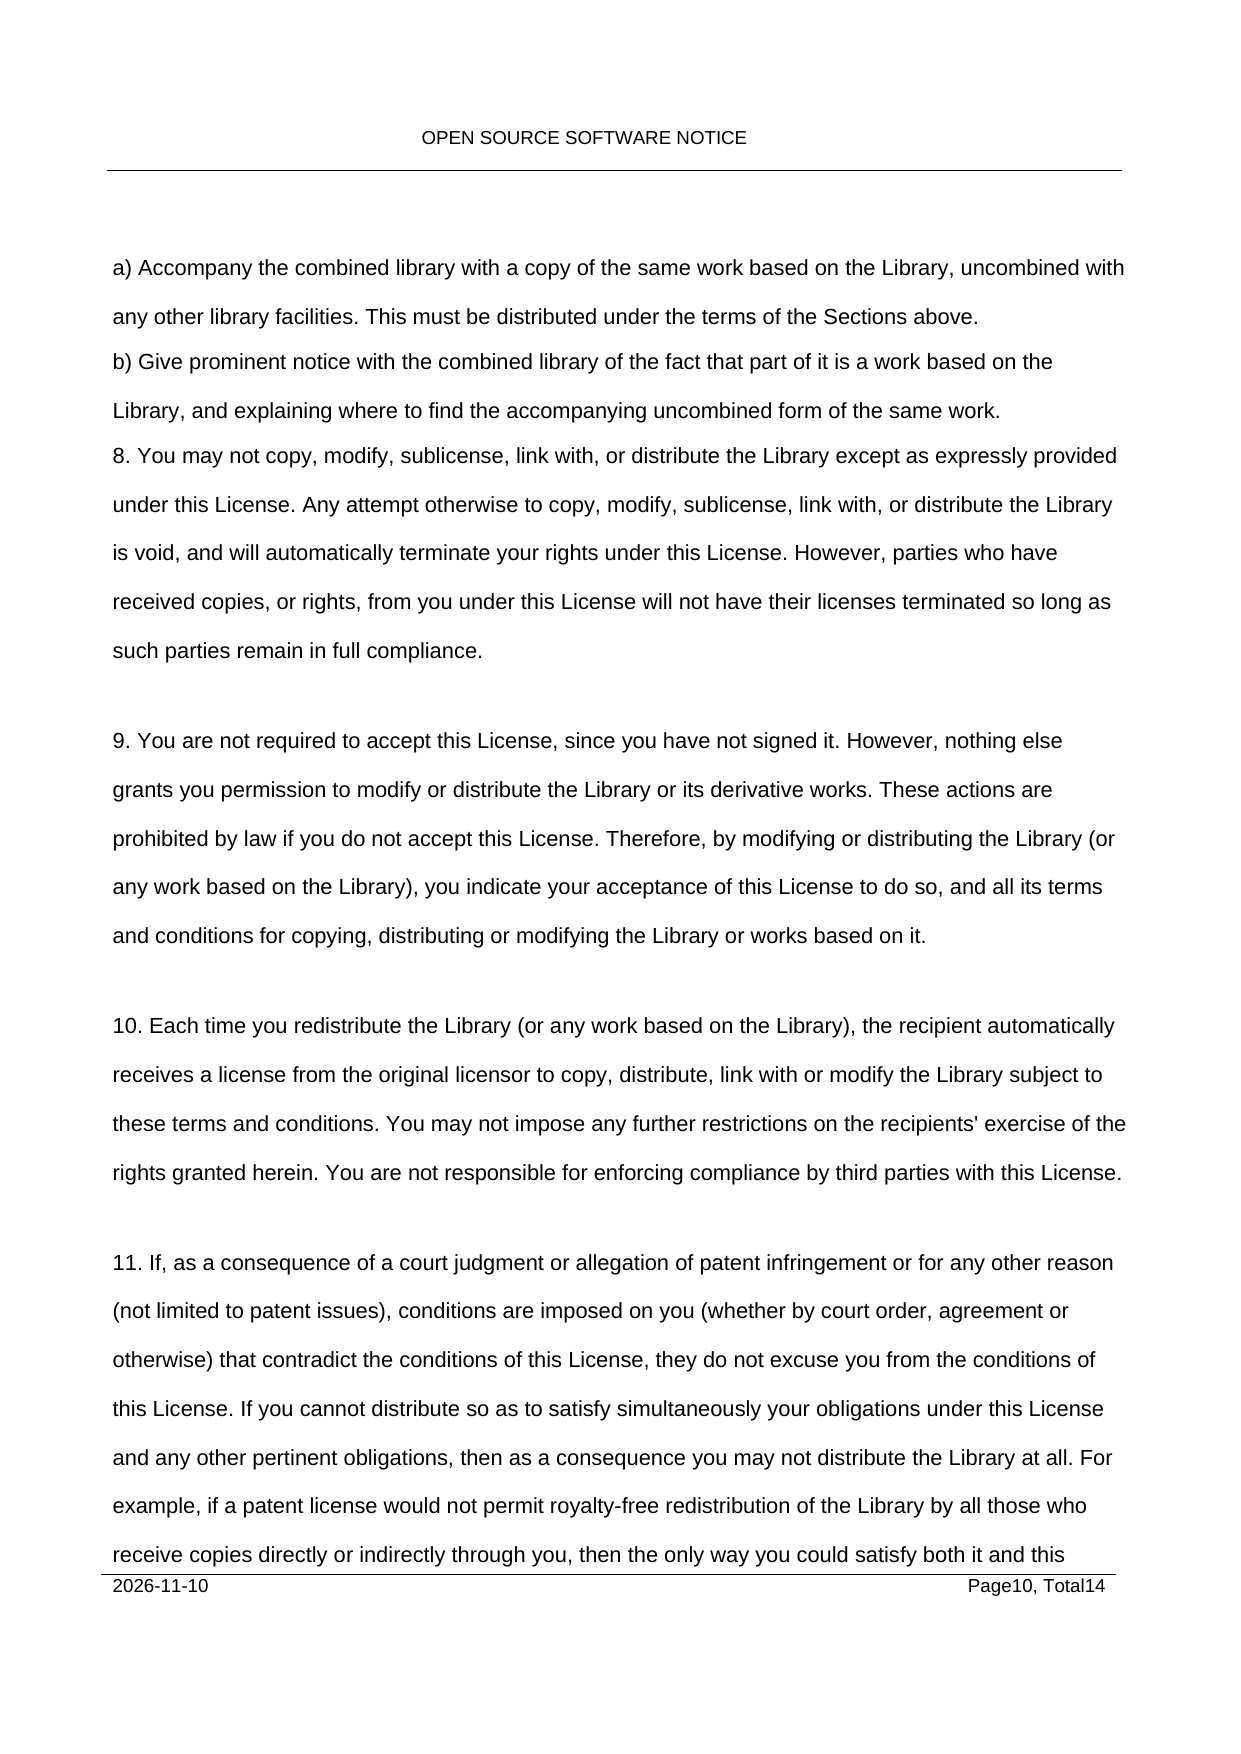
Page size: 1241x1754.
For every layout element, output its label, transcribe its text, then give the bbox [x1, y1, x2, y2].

text a) Accompany the combined library with a copy of the same work based on the Library, uncombined with any other library facilities. This must be distributed under the terms of the Sections above. [112, 251, 1128, 333]
text b) Give prominent notice with the combined library of the fact that part of it is a work based on the Library, and explaining where to find the accompanying uncombined form of the same work. [112, 345, 1128, 427]
text 8. You may not copy, modify, sublicense, link with, or distribute the Library except as expressly provided under this License. Any attempt otherwise to copy, modify, sublicense, link with, or distribute the Library is void, and will automatically terminate your rights under this License. However, parties who have received copies, or rights, from you under this License will not have their licenses terminated so long as such parties remain in full compliance. [112, 439, 1128, 667]
text 9. You are not required to accept this License, since you have not signed it. However, nothing else grants you permission to modify or distribute the Library or its derivative works. These actions are prohibited by law if you do not accept this License. Therefore, by modifying or distributing the Library (or any work based on the Library), you indicate your acceptance of this License to do so, and all its terms and conditions for copying, distributing or modifying the Library or works based on it. [112, 724, 1128, 952]
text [112, 1246, 1128, 1571]
text 10. Each time you redistribute the Library (or any work based on the Library), the recipient automatically receives a license from the original licensor to copy, distribute, link with or modify the Library subject to these terms and conditions. You may not impose any further restrictions on the recipients' exercise of the rights granted herein. You are not responsible for enforcing compliance by third parties with this License. [112, 1009, 1128, 1188]
